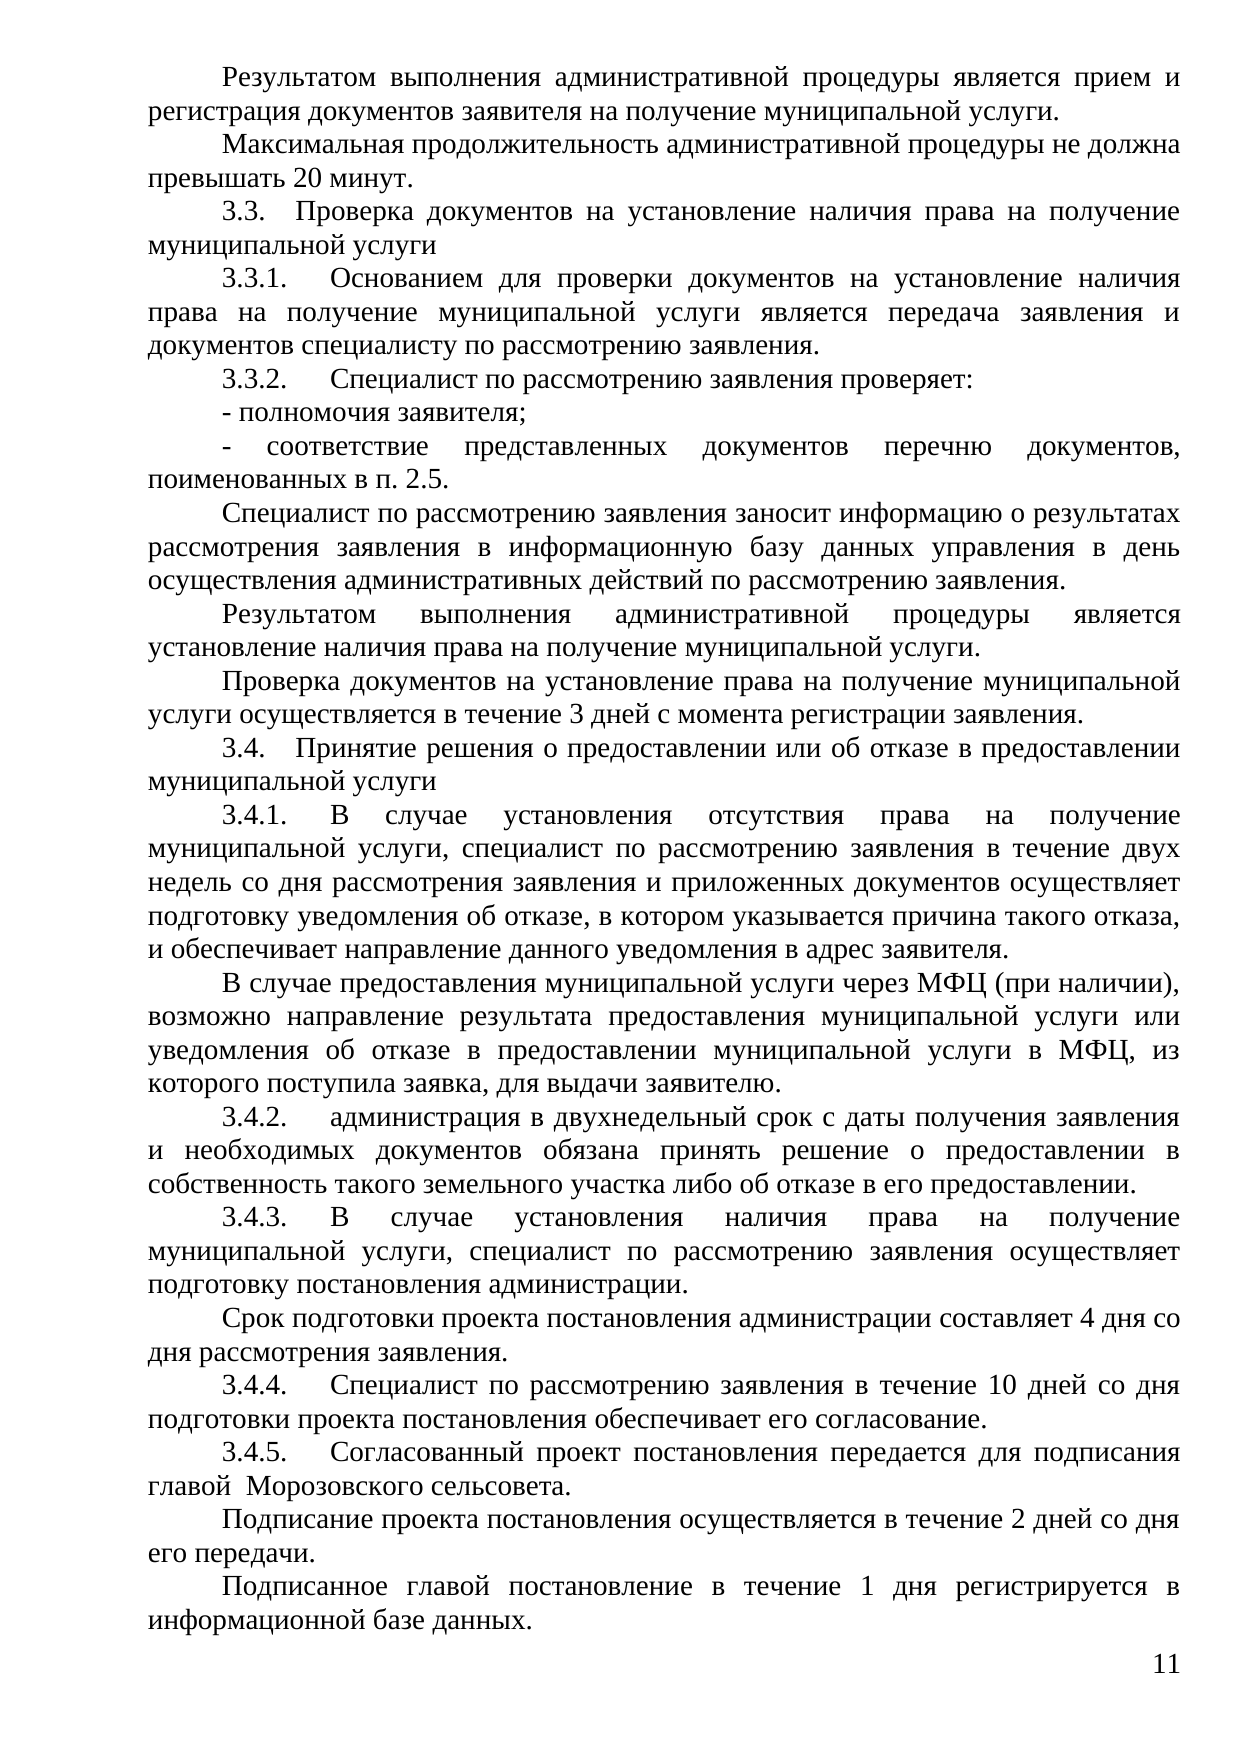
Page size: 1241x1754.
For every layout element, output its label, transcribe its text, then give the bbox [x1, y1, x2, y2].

list Проверка документов на установление наличия права на получение муниципальной услуги [148, 193, 1181, 260]
list Специалист по рассмотрению заявления проверяет: [148, 361, 1181, 394]
list администрация в двухнедельный срок с даты получения заявления и необходимых документов обязана принять решение о предоставлении в собственность такого земельного участка либо об отказе в его предоставлении. [148, 1099, 1181, 1199]
text Подписанное главой постановление в течение 1 дня регистрируется в информационной базе данных. [148, 1568, 1181, 1636]
text Подписание проекта постановления осуществляется в течение 2 дней со дня его передачи. [148, 1501, 1181, 1568]
list В случае установления отсутствия права на получение муниципальной услуги, специалист по рассмотрению заявления в течение двух недель со дня рассмотрения заявления и приложенных документов осуществляет подготовку уведомления об отказе, в котором указывается причина такого отказа, и обеспечивает направление данного уведомления в адрес заявителя. [148, 797, 1181, 965]
text Срок подготовки проекта постановления администрации составляет 4 дня со дня рассмотрения заявления. [148, 1300, 1181, 1367]
text Специалист по рассмотрению заявления заносит информацию о результатах рассмотрения заявления в информационную базу данных управления в день осуществления административных действий по рассмотрению заявления. [148, 495, 1181, 596]
list Принятие решения о предоставлении или об отказе в предоставлении муниципальной услуги [148, 730, 1181, 797]
list Согласованный проект постановления передается для подписания главой Морозовского сельсовета. [148, 1434, 1181, 1501]
text Результатом выполнения административной процедуры является установление наличия права на получение муниципальной услуги. [148, 596, 1181, 663]
list Основанием для проверки документов на установление наличия права на получение муниципальной услуги является передача заявления и документов специалисту по рассмотрению заявления. [148, 260, 1181, 361]
text - соответствие представленных документов перечню документов, поименованных в п. 2.5. [148, 428, 1181, 495]
text - полномочия заявителя; [148, 394, 1181, 428]
list В случае установления наличия права на получение муниципальной услуги, специалист по рассмотрению заявления осуществляет подготовку постановления администрации. [148, 1199, 1181, 1300]
text Максимальная продолжительность административной процедуры не должна превышать 20 минут. [148, 126, 1181, 193]
text Результатом выполнения административной процедуры является прием и регистрация документов заявителя на получение муниципальной услуги. [148, 59, 1181, 126]
text Проверка документов на установление права на получение муниципальной услуги осуществляется в течение 3 дней с момента регистрации заявления. [148, 663, 1181, 730]
list Специалист по рассмотрению заявления в течение 10 дней со дня подготовки проекта постановления обеспечивает его согласование. [148, 1367, 1181, 1434]
text В случае предоставления муниципальной услуги через МФЦ (при наличии), возможно направление результата предоставления муниципальной услуги или уведомления об отказе в предоставлении муниципальной услуги в МФЦ, из которого поступила заявка, для выдачи заявителю. [148, 965, 1181, 1099]
